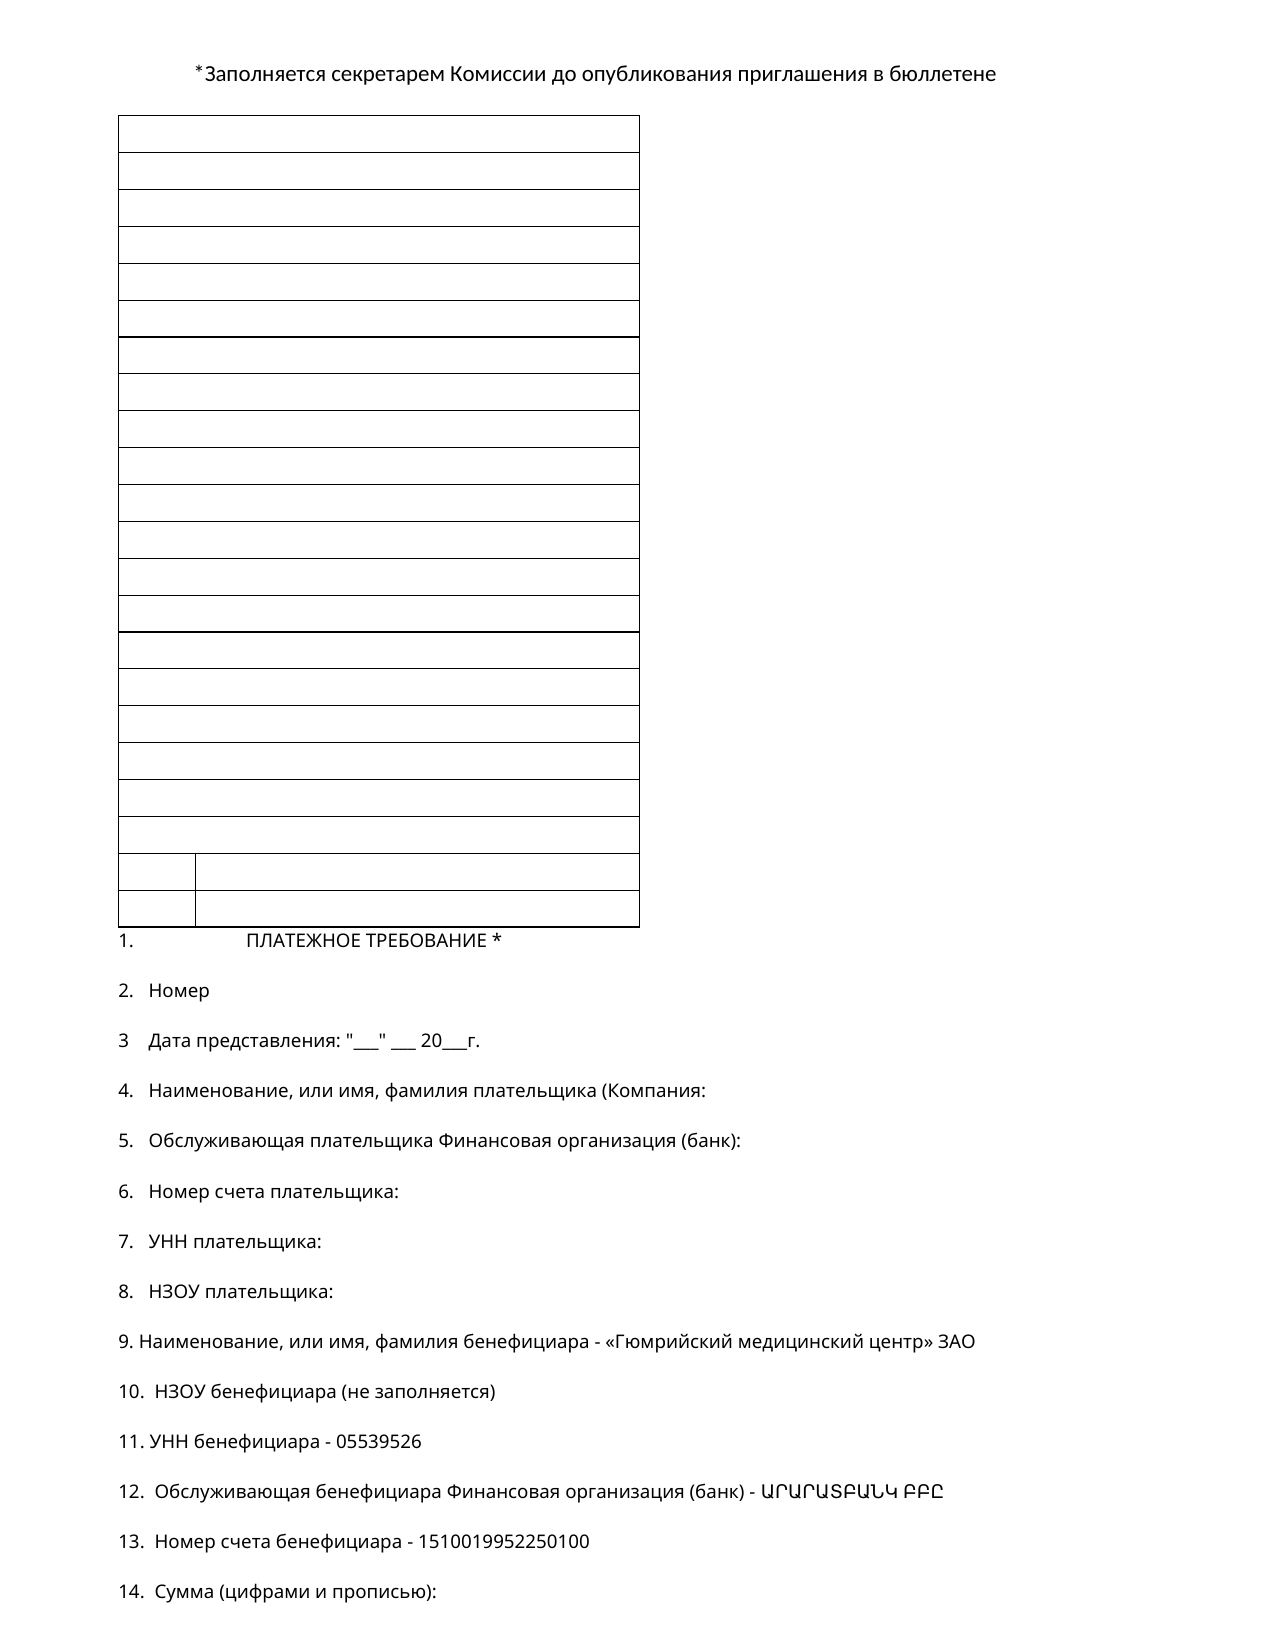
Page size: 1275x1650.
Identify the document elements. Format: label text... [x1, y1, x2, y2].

text *Заполняется секретарем Комиссии до опубликования приглашения в бюллетене [118, 59, 1211, 87]
